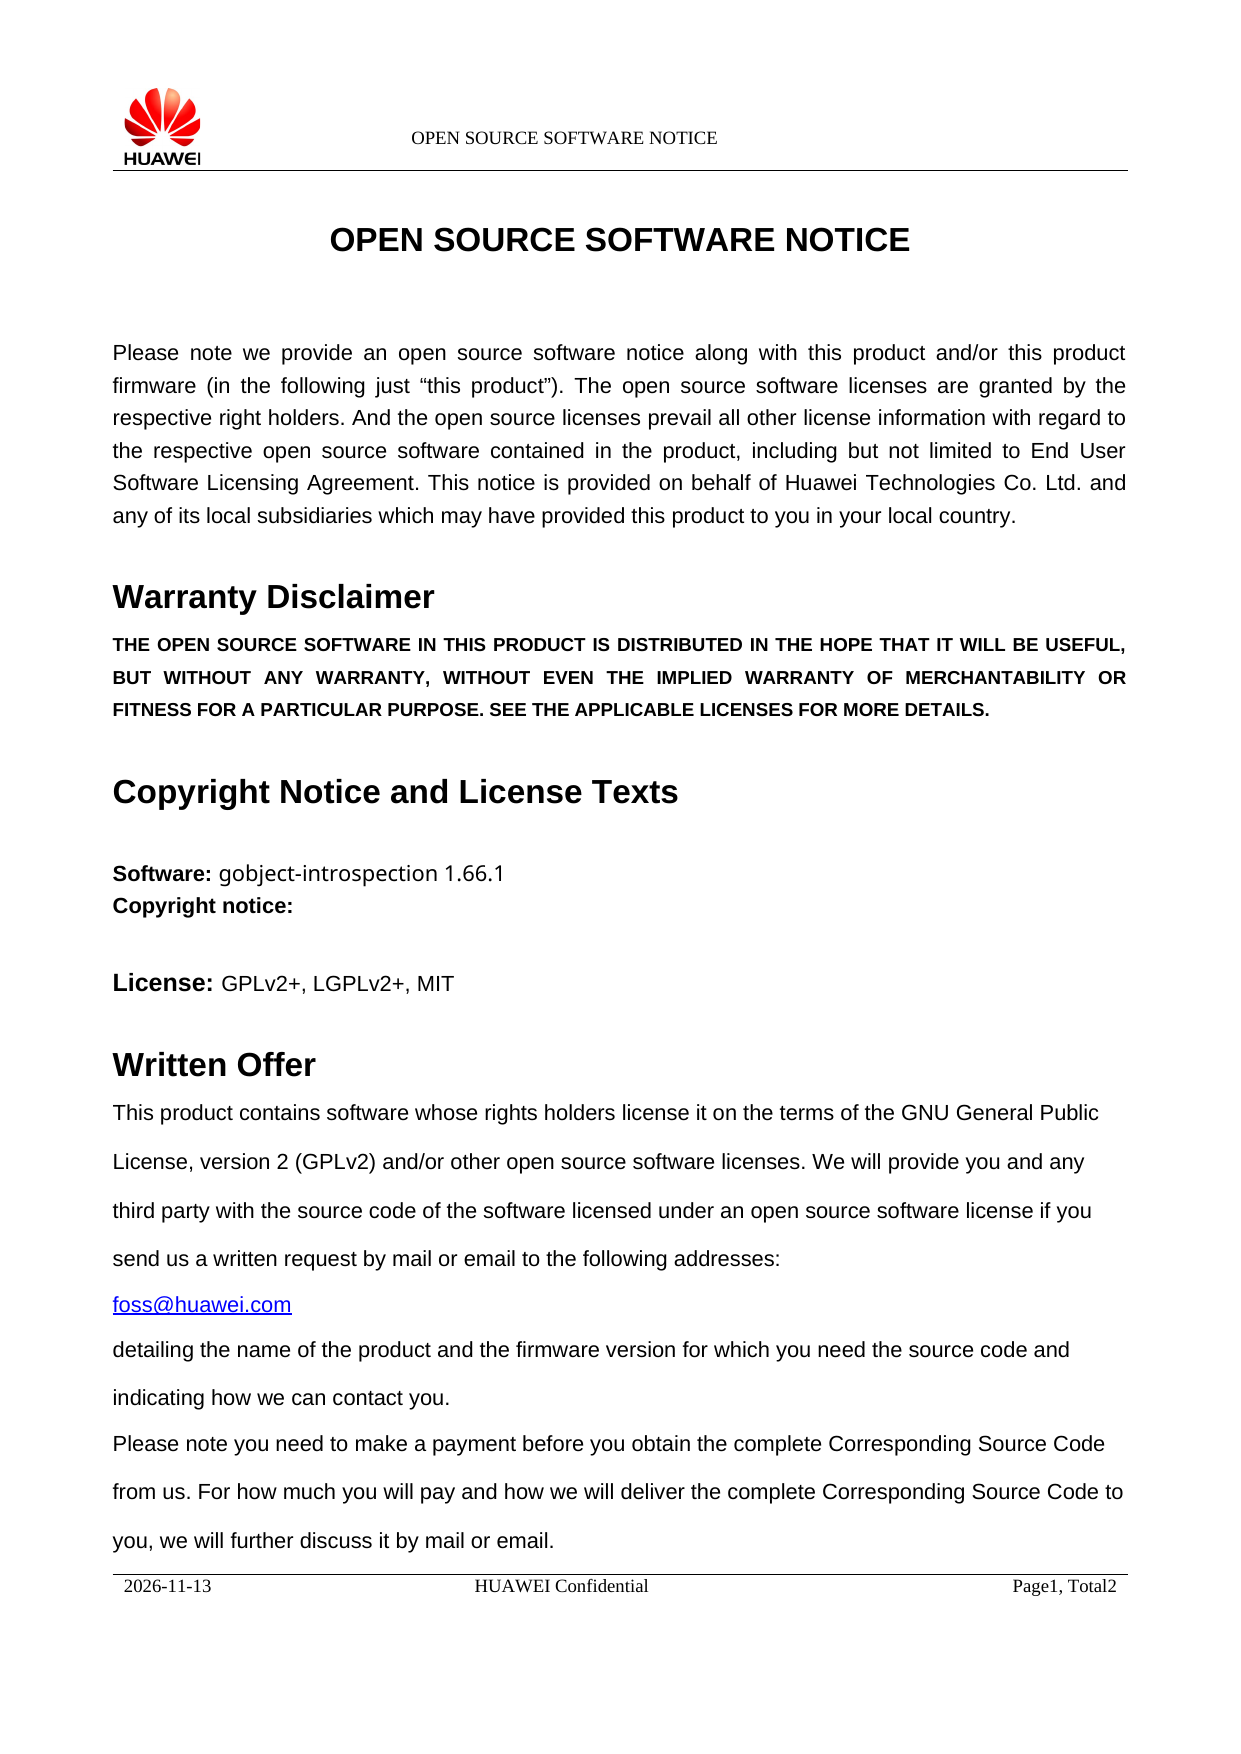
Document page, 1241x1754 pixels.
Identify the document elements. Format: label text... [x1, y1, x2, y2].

text This product contains software whose rights holders license it on the terms of the GNU General Public License, version 2 (GPLv2) and/or other open source software licenses. We will provide you and any third party with the source code of the software licensed under an open source software license if you send us a written request by mail or email to the following addresses: [112, 1096, 1128, 1275]
text License: GPLv2+, LGPLv2+, MIT [112, 966, 1128, 999]
text Written Offer [112, 1031, 1128, 1096]
text foss@huawei.com [112, 1288, 1128, 1320]
text OPEN SOURCE SOFTWARE NOTICE [112, 206, 1128, 271]
title Software: gobject-introspection 1.66.1 [112, 856, 1128, 889]
text Please note you need to make a payment before you obtain the complete Corresponding Source Code from us. For how much you will pay and how we will deliver the complete Corresponding Source Code to you, we will further discuss it by mail or email. [112, 1427, 1128, 1557]
text Copyright Notice and License Texts [112, 759, 1128, 824]
text Copyright notice: [112, 889, 1128, 921]
text The open source software in this product is distributed in the hope that it will be useful, but WITHOUT ANY WARRANTY, without even the implied warranty of MERCHANTABILITY or FITNESS FOR A PARTICULAR PURPOSE. See the applicable licenses for more details. [112, 629, 1128, 726]
text Warranty Disclaimer [112, 564, 1128, 629]
text detailing the name of the product and the firmware version for which you need the source code and indicating how we can contact you. [112, 1333, 1128, 1414]
text Please note we provide an open source software notice along with this product and/or this product firmware (in the following just “this product”). The open source software licenses are granted by the respective right holders. And the open source licenses prevail all other license information with regard to the respective open source software contained in the product, including but not limited to End User Software Licensing Agreement. This notice is provided on behalf of Huawei Technologies Co. Ltd. and any of its local subsidiaries which may have provided this product to you in your local country. [112, 336, 1128, 531]
picture [124, 88, 201, 165]
